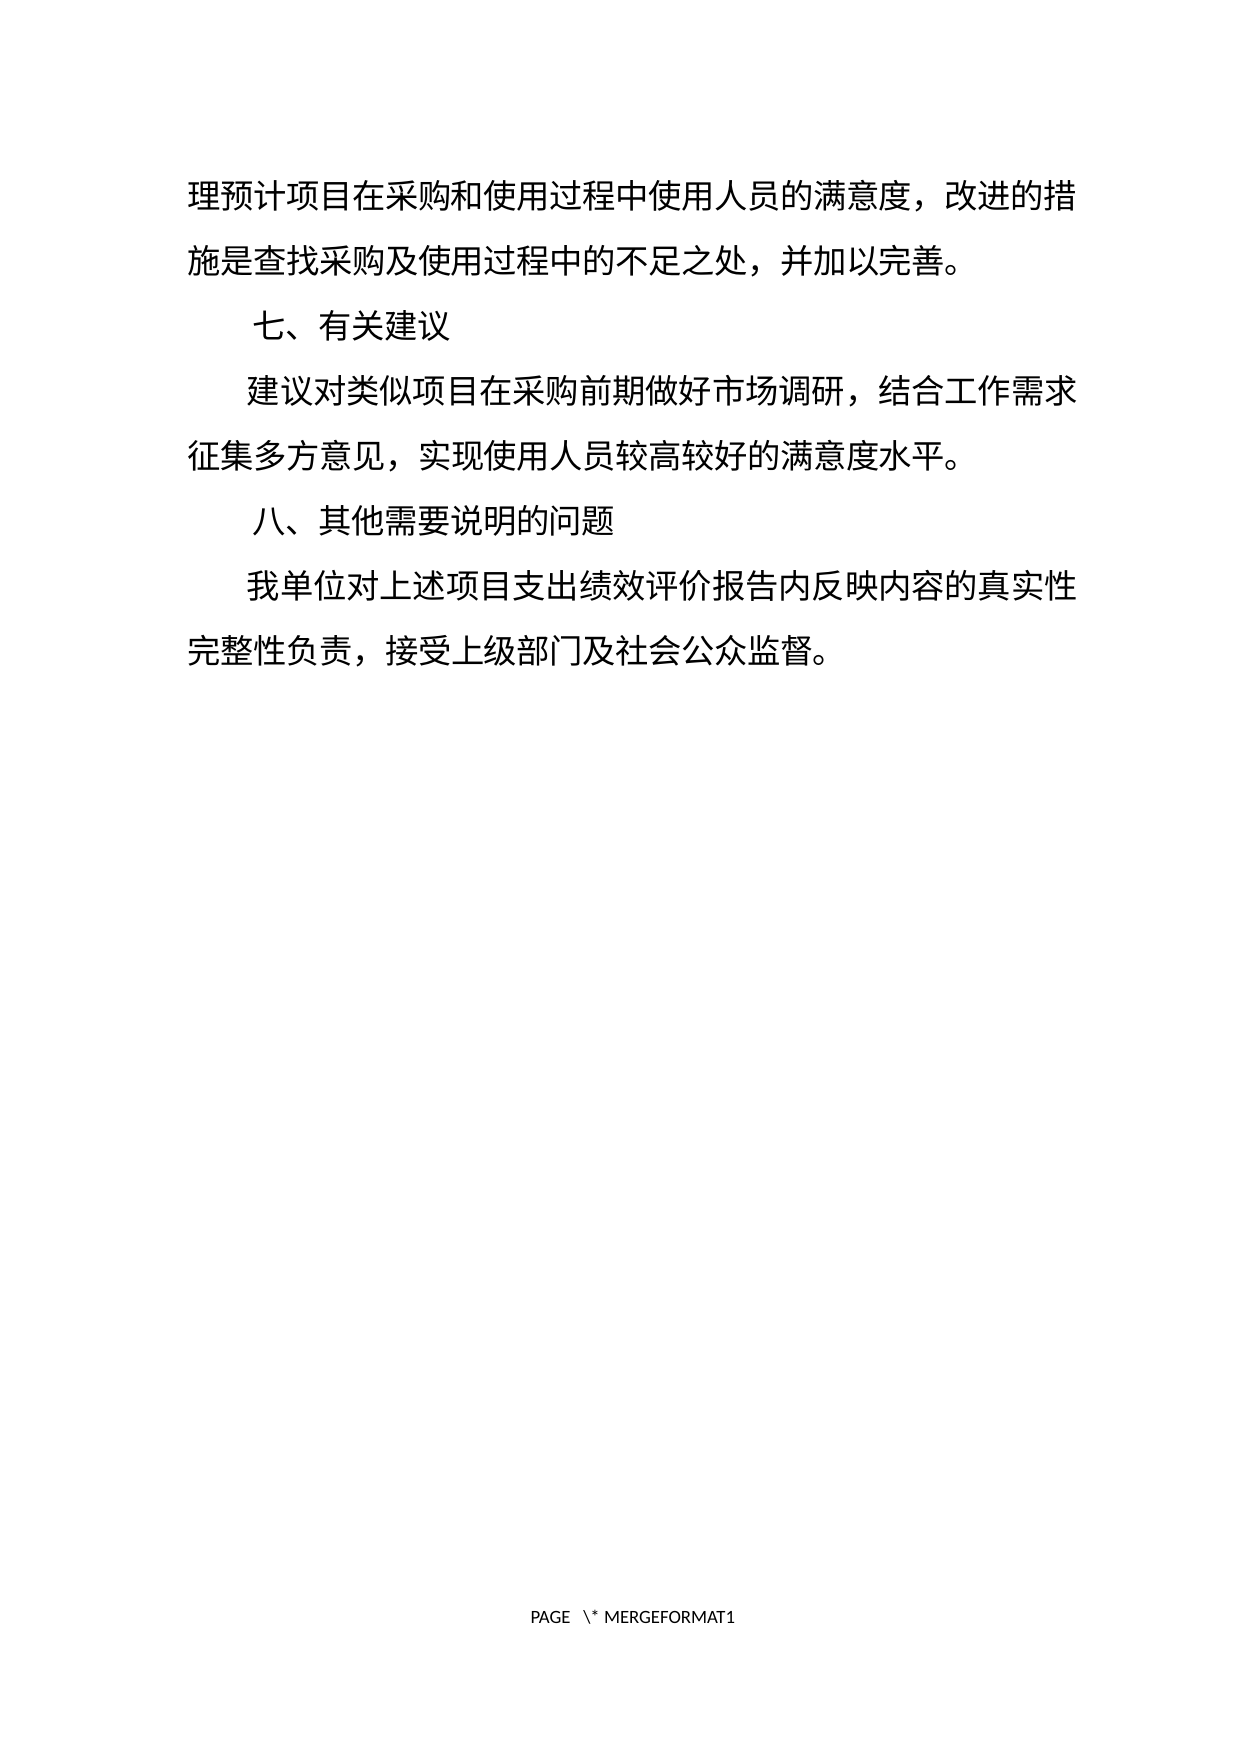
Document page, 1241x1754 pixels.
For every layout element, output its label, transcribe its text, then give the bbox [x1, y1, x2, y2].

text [187, 162, 1078, 292]
text 七、有关建议 [187, 292, 1078, 357]
text 八、其他需要说明的问题 [187, 487, 1078, 552]
text 我单位对上述项目支出绩效评价报告内反映内容的真实性、完整性负责，接受上级部门及社会公众监督。 [187, 552, 1078, 682]
text 建议对类似项目在采购前期做好市场调研，结合工作需求征集多方意见，实现使用人员较高较好的满意度水平。 [187, 357, 1078, 487]
